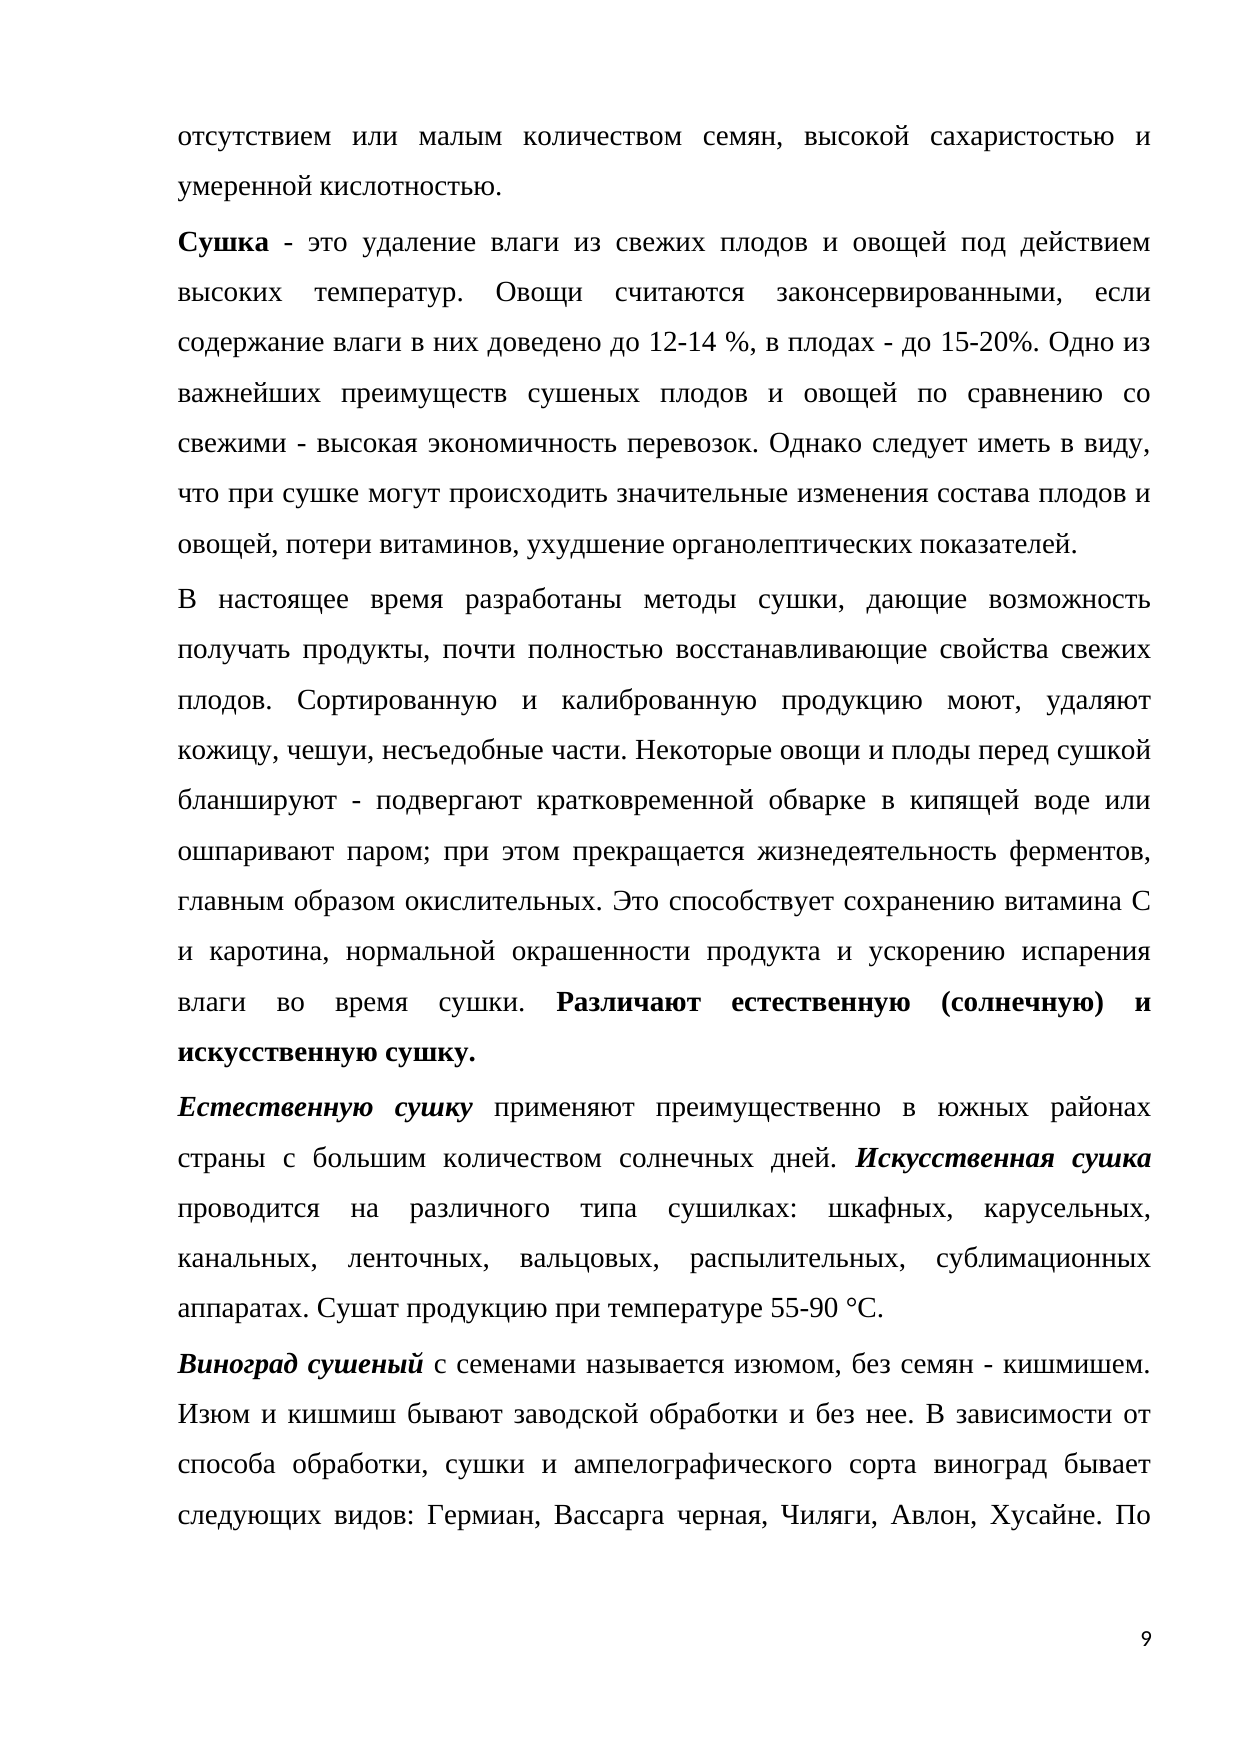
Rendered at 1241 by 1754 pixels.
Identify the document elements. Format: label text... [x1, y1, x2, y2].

text В настоящее время разработаны методы сушки, дающие возможность получать продукты, почти полностью восстанавливающие свойства свежих плодов. Сортированную и калиброванную продукцию моют, удаляют кожицу, чешуи, несъедобные части. Некоторые овощи и плоды перед сушкой бланшируют - подвергают кратковременной обварке в кипящей воде или ошпаривают паром; при этом прекращается жизнедеятельность ферментов, главным образом окислительных. Это способствует сохранению витамина С и каротина, нормальной окрашенности продукта и ускорению испарения влаги во время сушки. Различают естественную (солнечную) и искусственную сушку. [177, 581, 1152, 1067]
text Естественную сушку применяют преимущественно в южных районах страны с большим количеством солнечных дней. Искусственная сушка проводится на различного типа сушилках: шкафных, карусельных, канальных, ленточных, вальцовых, распылительных, сублимационных аппаратах. Сушат продукцию при температуре 55-90 °С. [177, 1089, 1152, 1324]
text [177, 118, 1152, 202]
text Сушка - это удаление влаги из свежих плодов и овощей под действием высоких температур. Овощи считаются законсервированными, если содержание влаги в них доведено до 12-14 %, в плодах - до 15-20%. Одно из важнейших преимуществ сушеных плодов и овощей по сравнению со свежими - высокая экономичность перевозок. Однако следует иметь в виду, что при сушке могут происходить значительные изменения состава плодов и овощей, потери витаминов, ухудшение органолептических показателей. [177, 224, 1152, 559]
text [177, 1346, 1152, 1531]
